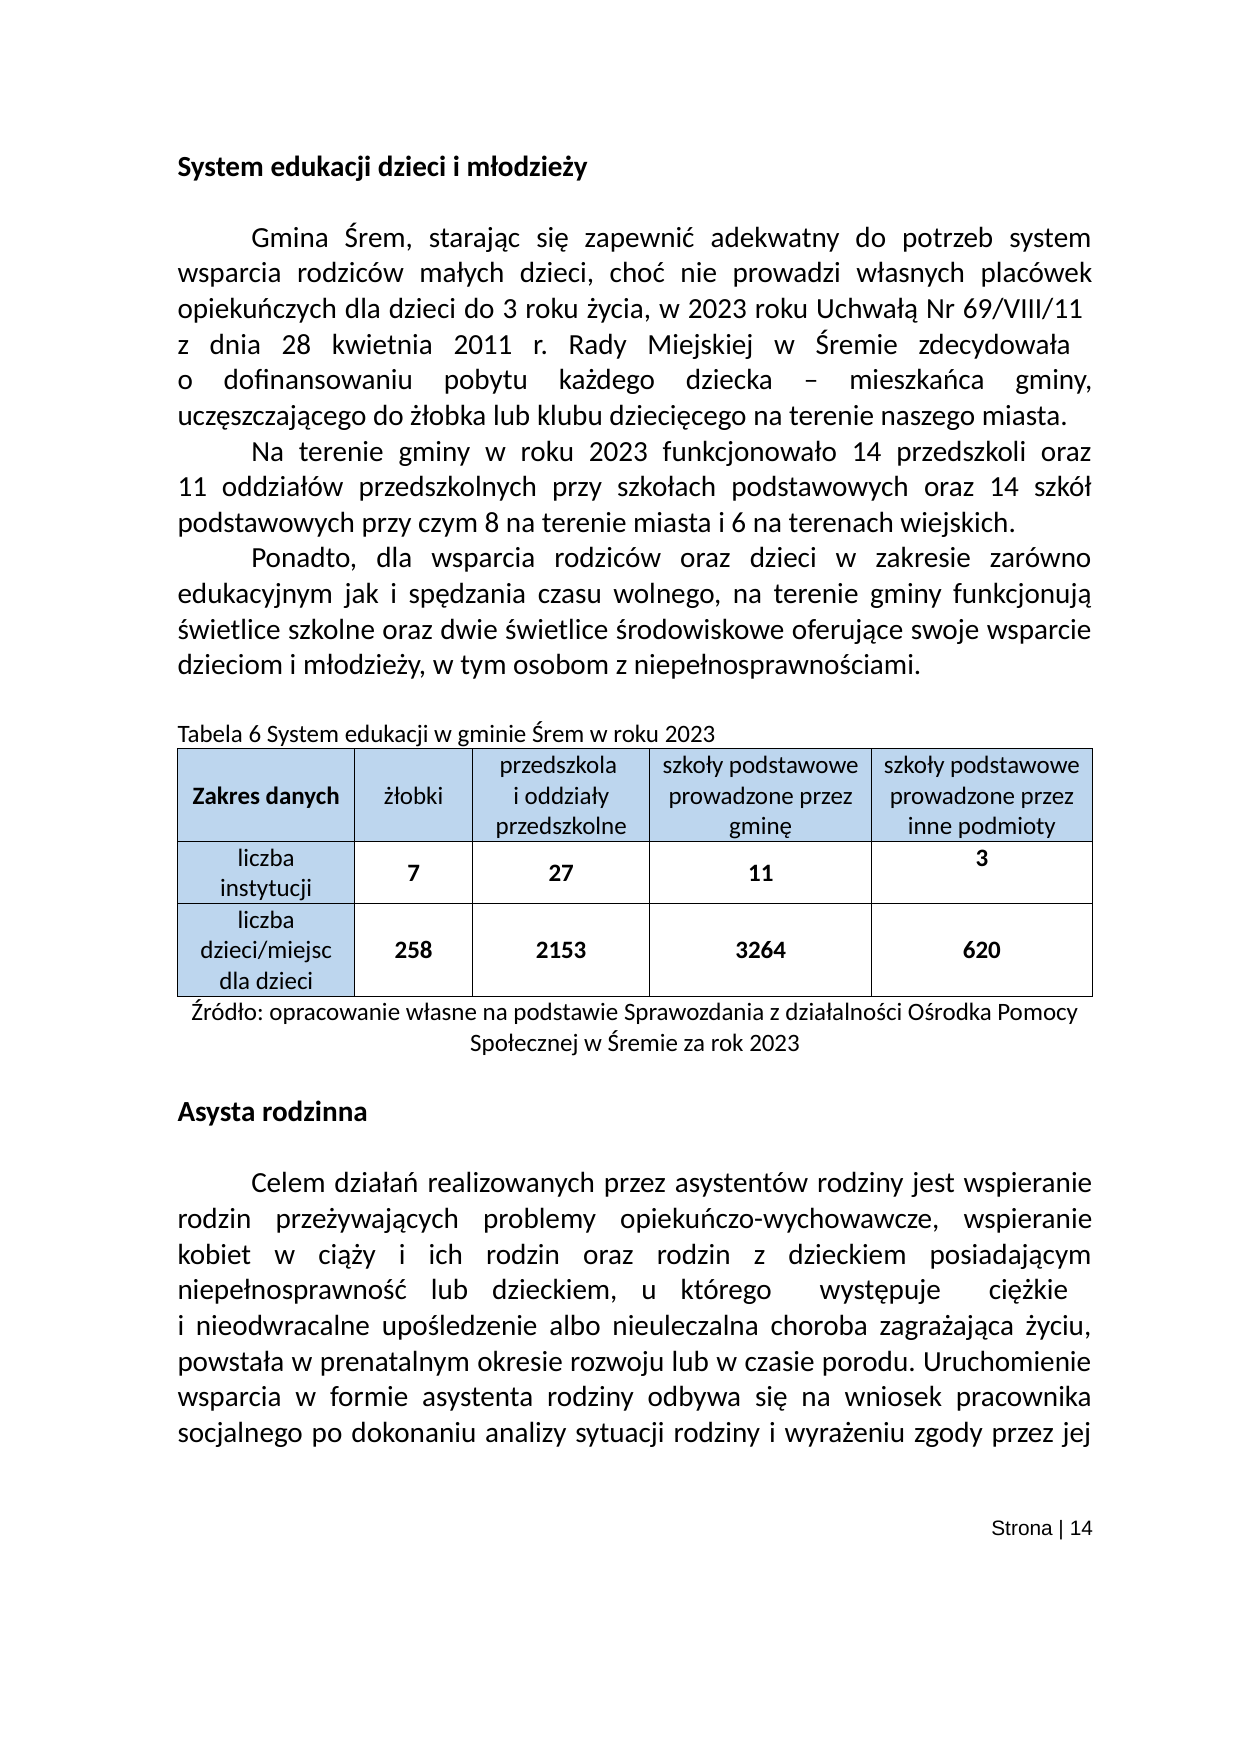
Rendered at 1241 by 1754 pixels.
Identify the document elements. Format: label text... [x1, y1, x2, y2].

text System edukacji dzieci i młodzieży [177, 148, 1092, 183]
table_header szkoły podstawowe prowadzone przez inne podmioty [872, 749, 1092, 841]
text Ponadto, dla wsparcia rodziców oraz dzieci w zakresie zarówno edukacyjnym jak i spędzania czasu wolnego, na terenie gminy funkcjonują świetlice szkolne oraz dwie świetlice środowiskowe oferujące swoje wsparcie dzieciom i młodzieży, w tym osobom z niepełnosprawnościami. [177, 539, 1092, 682]
text Tabela 6 System edukacji w gminie Śrem w roku 2023 [177, 718, 1092, 748]
table_cell 27 [473, 842, 649, 903]
table_header szkoły podstawowe prowadzone przez gminę [650, 749, 871, 841]
table_cell 11 [650, 842, 871, 903]
text Źródło: opracowanie własne na podstawie Sprawozdania z działalności Ośrodka Pomocy Społecznej w Śremie za rok 2023 [177, 997, 1092, 1058]
table_cell 3 [872, 842, 1092, 903]
table_header żłobki [355, 749, 472, 841]
table_cell liczba dzieci/miejsc dla dzieci [178, 904, 354, 996]
table_cell 3264 [650, 904, 871, 996]
table_cell 2153 [473, 904, 649, 996]
text Na terenie gminy w roku 2023 funkcjonowało 14 przedszkoli oraz 11 oddziałów przedszkolnych przy szkołach podstawowych oraz 14 szkół podstawowych przy czym 8 na terenie miasta i 6 na terenach wiejskich. [177, 433, 1092, 539]
text Asysta rodzinna [177, 1093, 1092, 1129]
table_header Zakres danych [178, 749, 354, 841]
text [177, 1164, 1092, 1449]
table_cell 620 [872, 904, 1092, 996]
table_cell 7 [355, 842, 472, 903]
table_header przedszkola i oddziały przedszkolne [473, 749, 649, 841]
text Gmina Śrem, starając się zapewnić adekwatny do potrzeb system wsparcia rodziców małych dzieci, choć nie prowadzi własnych placówek opiekuńczych dla dzieci do 3 roku życia, w 2023 roku Uchwałą Nr 69/VIII/11 z dnia 28 kwietnia 2011 r. Rady Miejskiej w Śremie zdecydowała o dofinansowaniu pobytu każdego dziecka – mieszkańca gminy, uczęszczającego do żłobka lub klubu dziecięcego na terenie naszego miasta. [177, 219, 1092, 433]
table_cell 258 [355, 904, 472, 996]
table_cell liczba instytucji [178, 842, 354, 903]
